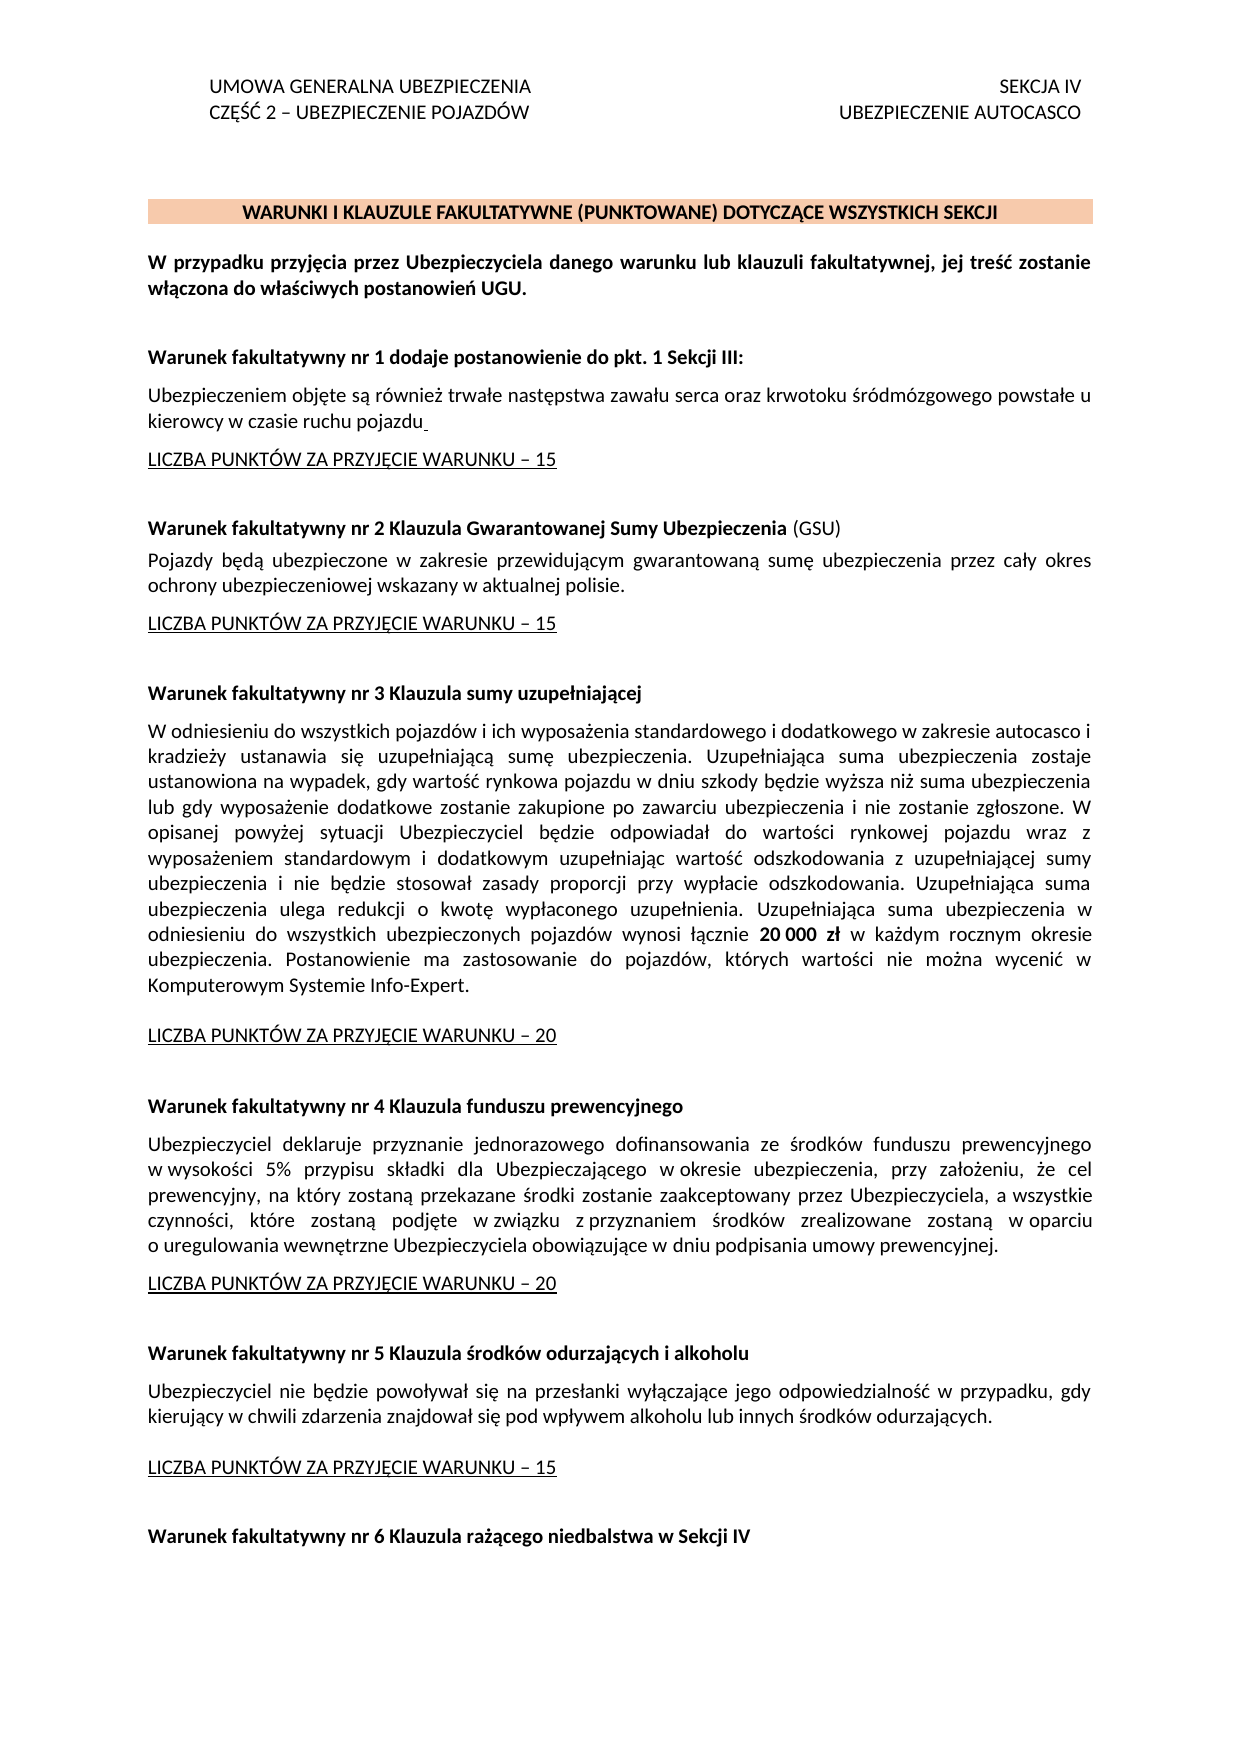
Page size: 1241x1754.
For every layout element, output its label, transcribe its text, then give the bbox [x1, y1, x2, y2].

text Warunek fakultatywny nr 4 Klauzula funduszu prewencyjnego [148, 1093, 1093, 1118]
text W przypadku przyjęcia przez Ubezpieczyciela danego warunku lub klauzuli fakultatywnej, jej treść zostanie włączona do właściwych postanowień UGU. [148, 249, 1093, 300]
text Pojazdy będą ubezpieczone w zakresie przewidującym gwarantowaną sumę ubezpieczenia przez cały okres ochrony ubezpieczeniowej wskazany w aktualnej polisie. [148, 547, 1093, 598]
subtitle WARUNKI I KLAUZULE FAKULTATYWNE (PUNKTOWANE) DOTYCZĄCE WSZYSTKICH SEKCJI [148, 199, 1093, 224]
text LICZBA PUNKTÓW ZA PRZYJĘCIE WARUNKU – 15 [148, 610, 1093, 636]
text LICZBA PUNKTÓW ZA PRZYJĘCIE WARUNKU – 20 [148, 1271, 1093, 1296]
text W odniesieniu do wszystkich pojazdów i ich wyposażenia standardowego i dodatkowego w zakresie autocasco i kradzieży ustanawia się uzupełniającą sumę ubezpieczenia. Uzupełniająca suma ubezpieczenia zostaje ustanowiona na wypadek, gdy wartość rynkowa pojazdu w dniu szkody będzie wyższa niż suma ubezpieczenia lub gdy wyposażenie dodatkowe zostanie zakupione po zawarciu ubezpieczenia i nie zostanie zgłoszone. W opisanej powyżej sytuacji Ubezpieczyciel będzie odpowiadał do wartości rynkowej pojazdu wraz z wyposażeniem standardowym i dodatkowym uzupełniając wartość odszkodowania z uzupełniającej sumy ubezpieczenia i nie będzie stosował zasady proporcji przy wypłacie odszkodowania. Uzupełniająca suma ubezpieczenia ulega redukcji o kwotę wypłaconego uzupełnienia. Uzupełniająca suma ubezpieczenia w odniesieniu do wszystkich ubezpieczonych pojazdów wynosi łącznie 20 000 zł w każdym rocznym okresie ubezpieczenia. Postanowienie ma zastosowanie do pojazdów, których wartości nie można wycenić w Komputerowym Systemie Info-Expert. [148, 718, 1093, 997]
text Warunek fakultatywny nr 1 dodaje postanowienie do pkt. 1 Sekcji III: [148, 344, 1093, 370]
text Ubezpieczyciel deklaruje przyznanie jednorazowego dofinansowania ze środków funduszu prewencyjnego w wysokości 5% przypisu składki dla Ubezpieczającego w okresie ubezpieczenia, przy założeniu, że cel prewencyjny, na który zostaną przekazane środki zostanie zaakceptowany przez Ubezpieczyciela, a wszystkie czynności, które zostaną podjęte w związku z przyznaniem środków zrealizowane zostaną w oparciu o uregulowania wewnętrzne Ubezpieczyciela obowiązujące w dniu podpisania umowy prewencyjnej. [148, 1131, 1093, 1258]
text LICZBA PUNKTÓW ZA PRZYJĘCIE WARUNKU – 15 [148, 446, 1093, 471]
text Ubezpieczyciel nie będzie powoływał się na przesłanki wyłączające jego odpowiedzialność w przypadku, gdy kierujący w chwili zdarzenia znajdował się pod wpływem alkoholu lub innych środków odurzających. [148, 1378, 1093, 1429]
text Warunek fakultatywny nr 3 Klauzula sumy uzupełniającej [148, 680, 1093, 705]
text Warunek fakultatywny nr 5 Klauzula środków odurzających i alkoholu [148, 1340, 1093, 1366]
text Warunek fakultatywny nr 2 Klauzula Gwarantowanej Sumy Ubezpieczenia (GSU) [148, 515, 1093, 541]
text Warunek fakultatywny nr 6 Klauzula rażącego niedbalstwa w Sekcji IV [148, 1523, 1093, 1549]
text LICZBA PUNKTÓW ZA PRZYJĘCIE WARUNKU – 20 [148, 1022, 1093, 1048]
text Ubezpieczeniem objęte są również trwałe następstwa zawału serca oraz krwotoku śródmózgowego powstałe u kierowcy w czasie ruchu pojazdu [148, 382, 1093, 433]
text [148, 1454, 1093, 1479]
